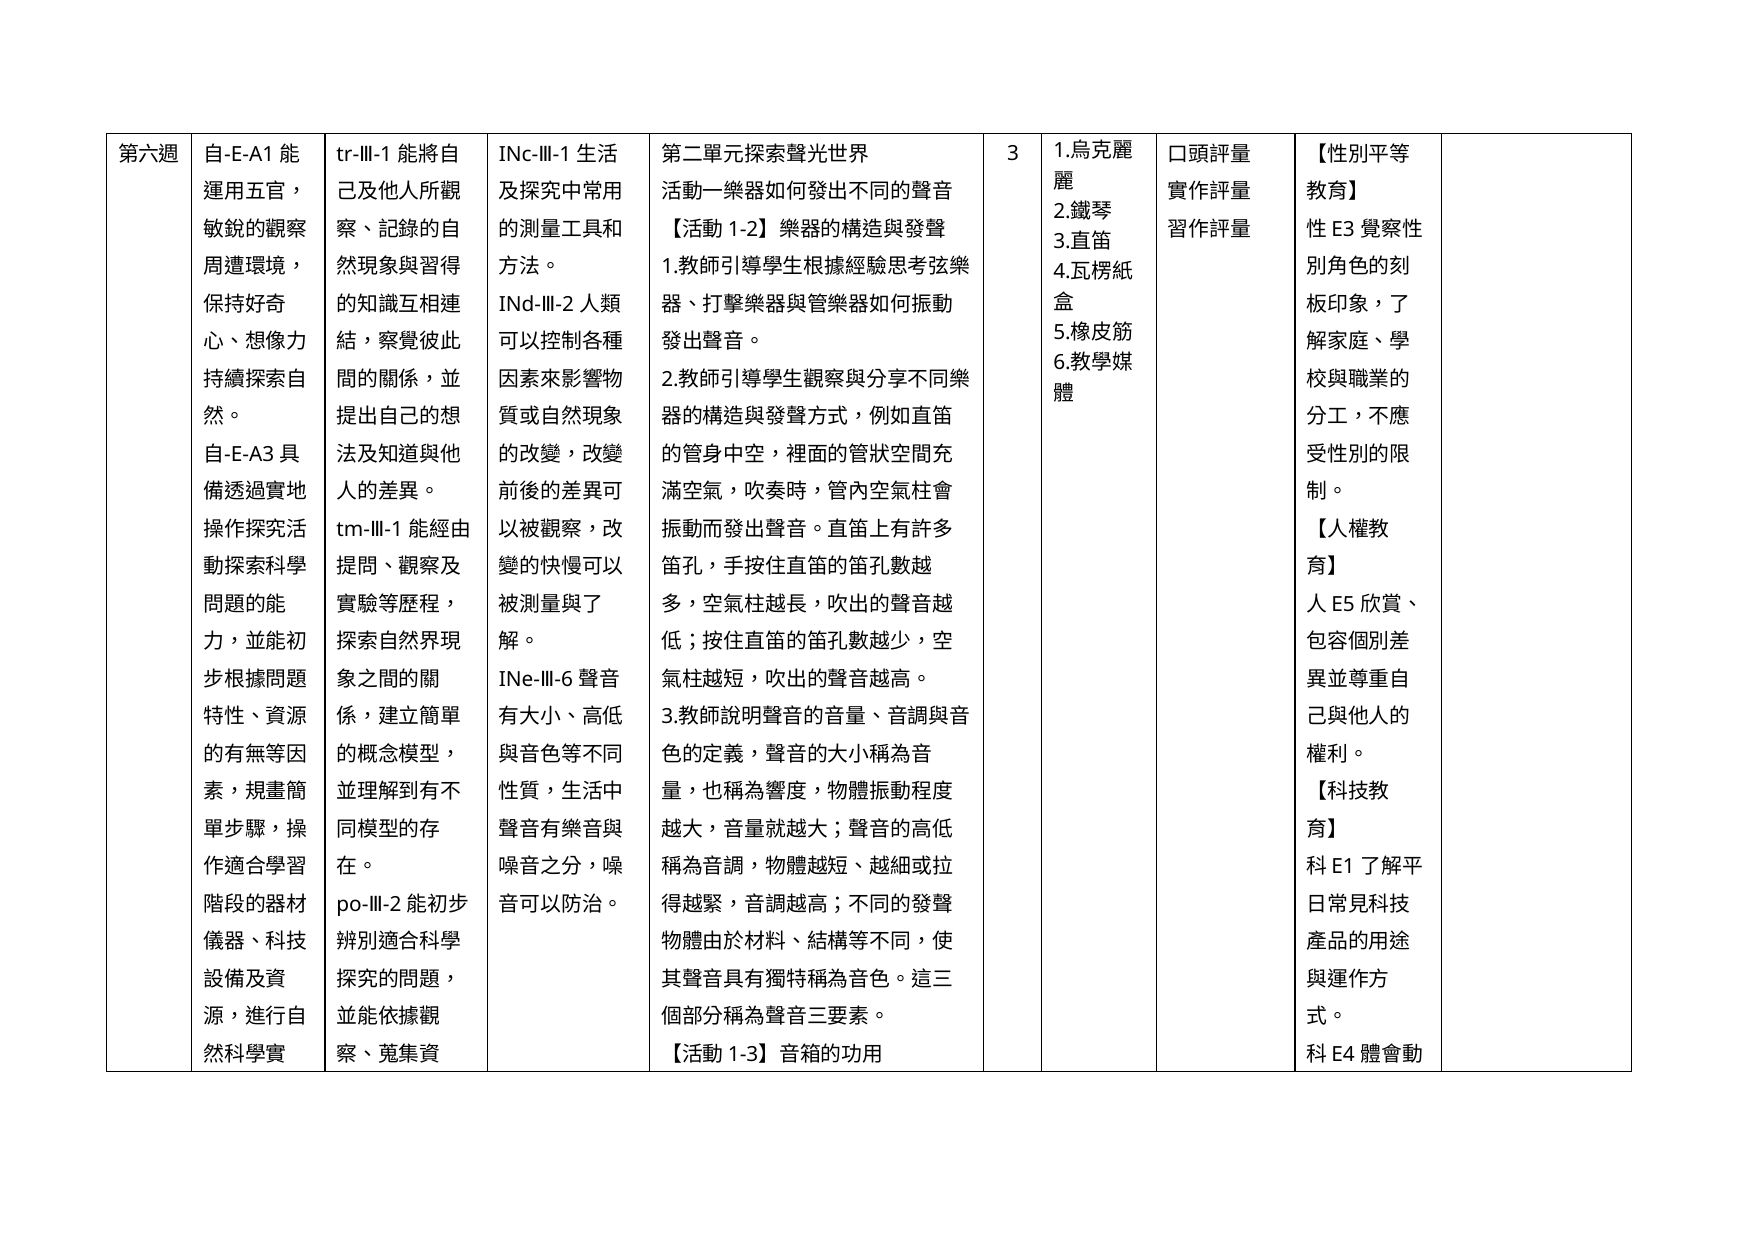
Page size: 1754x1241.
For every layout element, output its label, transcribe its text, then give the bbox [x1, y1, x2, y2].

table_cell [1042, 134, 1156, 1071]
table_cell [192, 134, 324, 1071]
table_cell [326, 134, 487, 1071]
table_cell 3 [984, 134, 1041, 1071]
table_cell 口頭評量 實作評量 習作評量 [1157, 134, 1294, 1071]
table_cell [1296, 134, 1441, 1071]
table_cell [1442, 134, 1631, 1071]
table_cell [650, 134, 983, 1071]
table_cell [488, 134, 649, 1071]
table_cell 第六週 [107, 134, 191, 1071]
